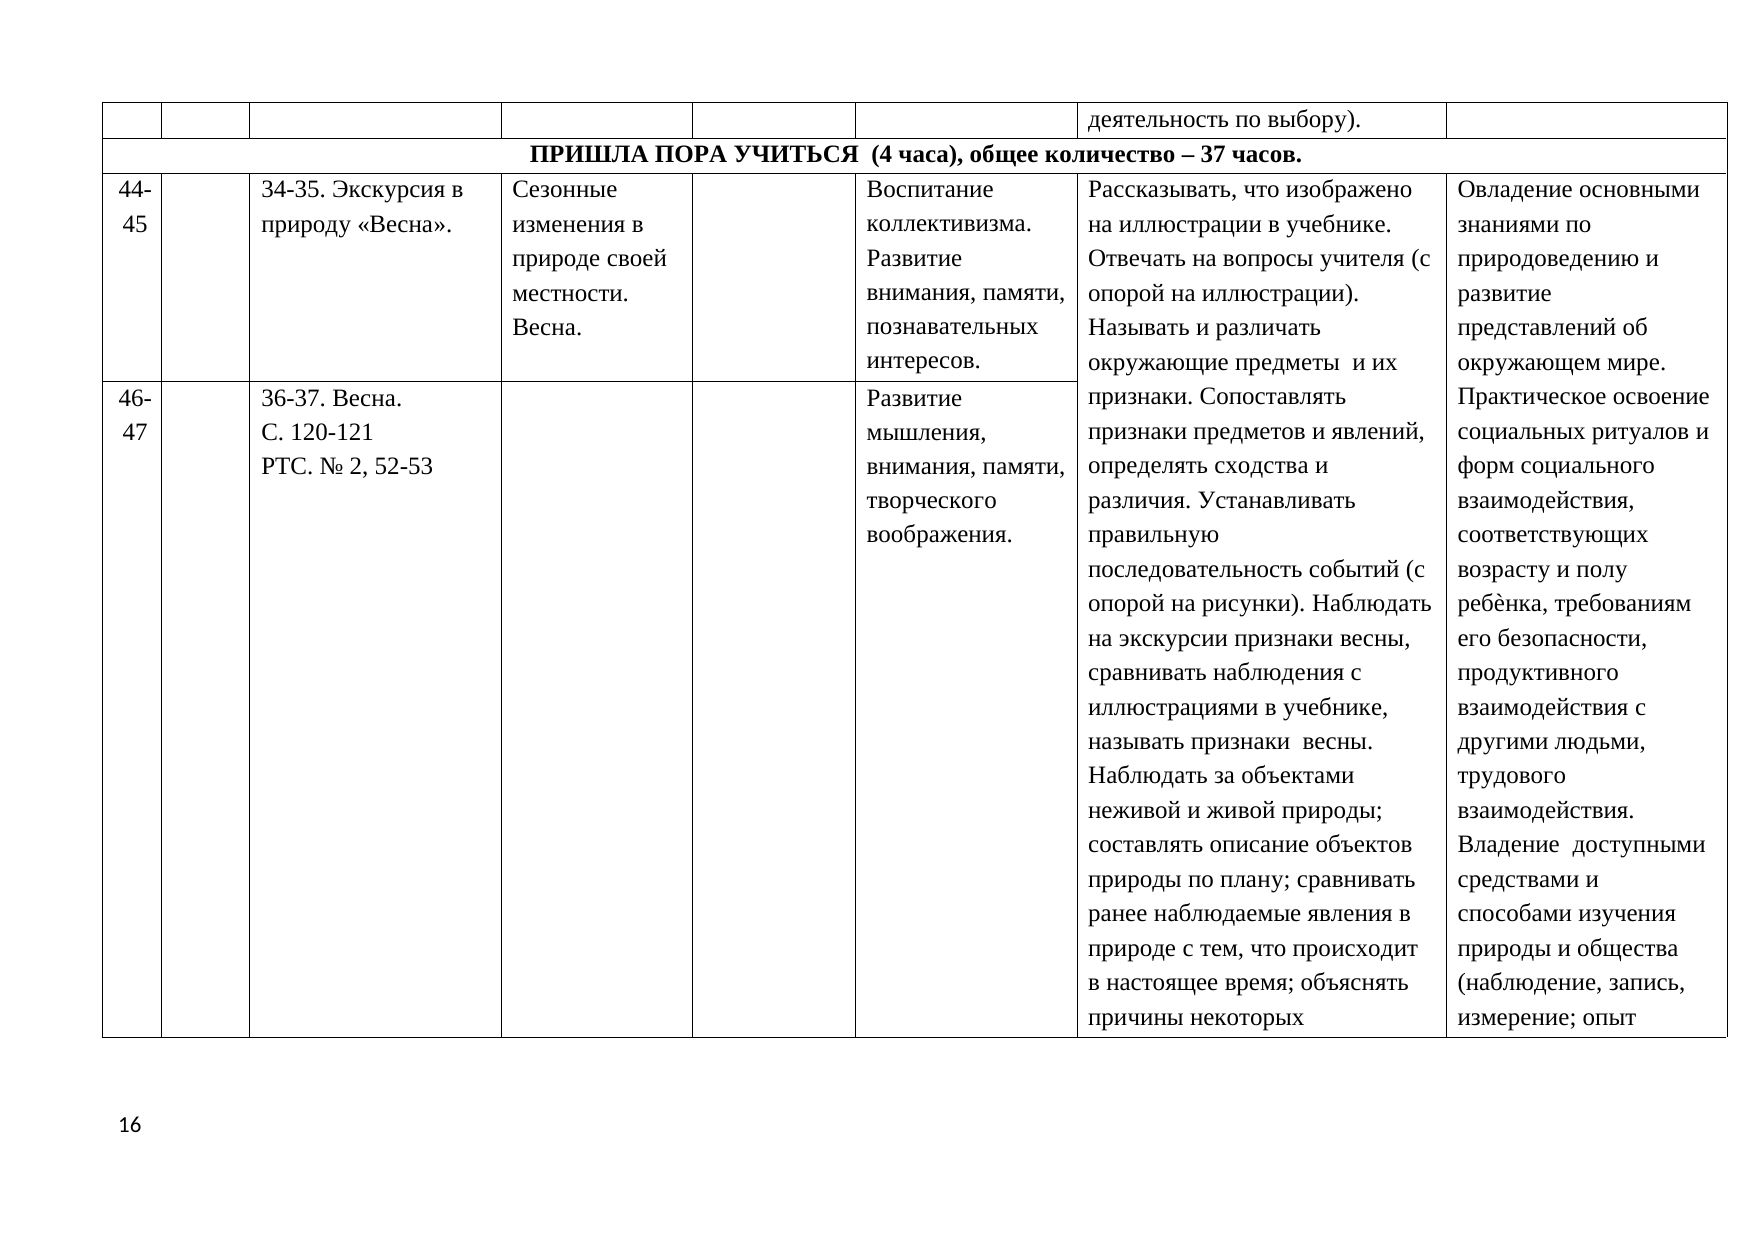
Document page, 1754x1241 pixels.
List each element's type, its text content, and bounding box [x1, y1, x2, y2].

table_cell 44-45 [103, 174, 161, 381]
table_cell [693, 382, 855, 1037]
table_header [1447, 103, 1727, 137]
table_cell 36-37. Весна. С. 120-121 РТС. № 2, 52-53 [250, 382, 501, 1037]
table_header [103, 103, 161, 137]
table_cell [502, 382, 692, 1037]
table_header деятельность по выбору). [1078, 103, 1446, 137]
table_cell [693, 174, 855, 381]
table_cell [162, 382, 249, 1037]
table_header [250, 103, 501, 137]
table_cell 46-47 [103, 382, 161, 1037]
table_header [856, 103, 1077, 137]
table_header [162, 103, 249, 137]
table_cell Воспитание коллективизма. Развитие внимания, памяти, познавательных интересов. [856, 174, 1077, 381]
table_header [693, 103, 855, 137]
table_cell Развитие мышления, внимания, памяти, творческого воображения. [856, 382, 1077, 1037]
table_header [502, 103, 692, 137]
table_cell 34-35. Экскурсия в природу «Весна». [250, 174, 501, 381]
table_cell ПРИШЛА ПОРА УЧИТЬСЯ (4 часа), общее количество – 37 часов. [103, 138, 1727, 173]
text 16 [118, 1110, 1730, 1138]
table_cell Рассказывать, что изображено на иллюстрации в учебнике. Отвечать на вопросы учителя (с опорой на иллюстрации). Называть и различать окружающие предметы и их признаки. Сопоставлять признаки предметов и явлений, определять сходства и различия. Устанавливать правильную последовательность событий (с опорой на рисунки). Наблюдать на экскурсии признаки весны, сравнивать наблюдения с иллюстрациями в учебнике, называть признаки весны. Наблюдать за объектами неживой и живой природы; составлять описание объектов природы по плану; сравнивать ранее наблюдаемые явления в природе с тем, что происходит в настоящее время; объяснять причины некоторых [1078, 174, 1446, 1037]
table_cell Овладение основными знаниями по природоведению и развитие представлений об окружающем мире. Практическое освоение социальных ритуалов и форм социального взаимодействия, соответствующих возрасту и полу ребѐнка, требованиям его безопасности, продуктивного взаимодействия с другими людьми, трудового взаимодействия. Владение доступными средствами и способами изучения природы и общества (наблюдение, запись, измерение; опыт [1447, 173, 1727, 1037]
table_cell Сезонные изменения в природе своей местности. Весна. [502, 174, 692, 381]
table_cell [162, 174, 249, 381]
